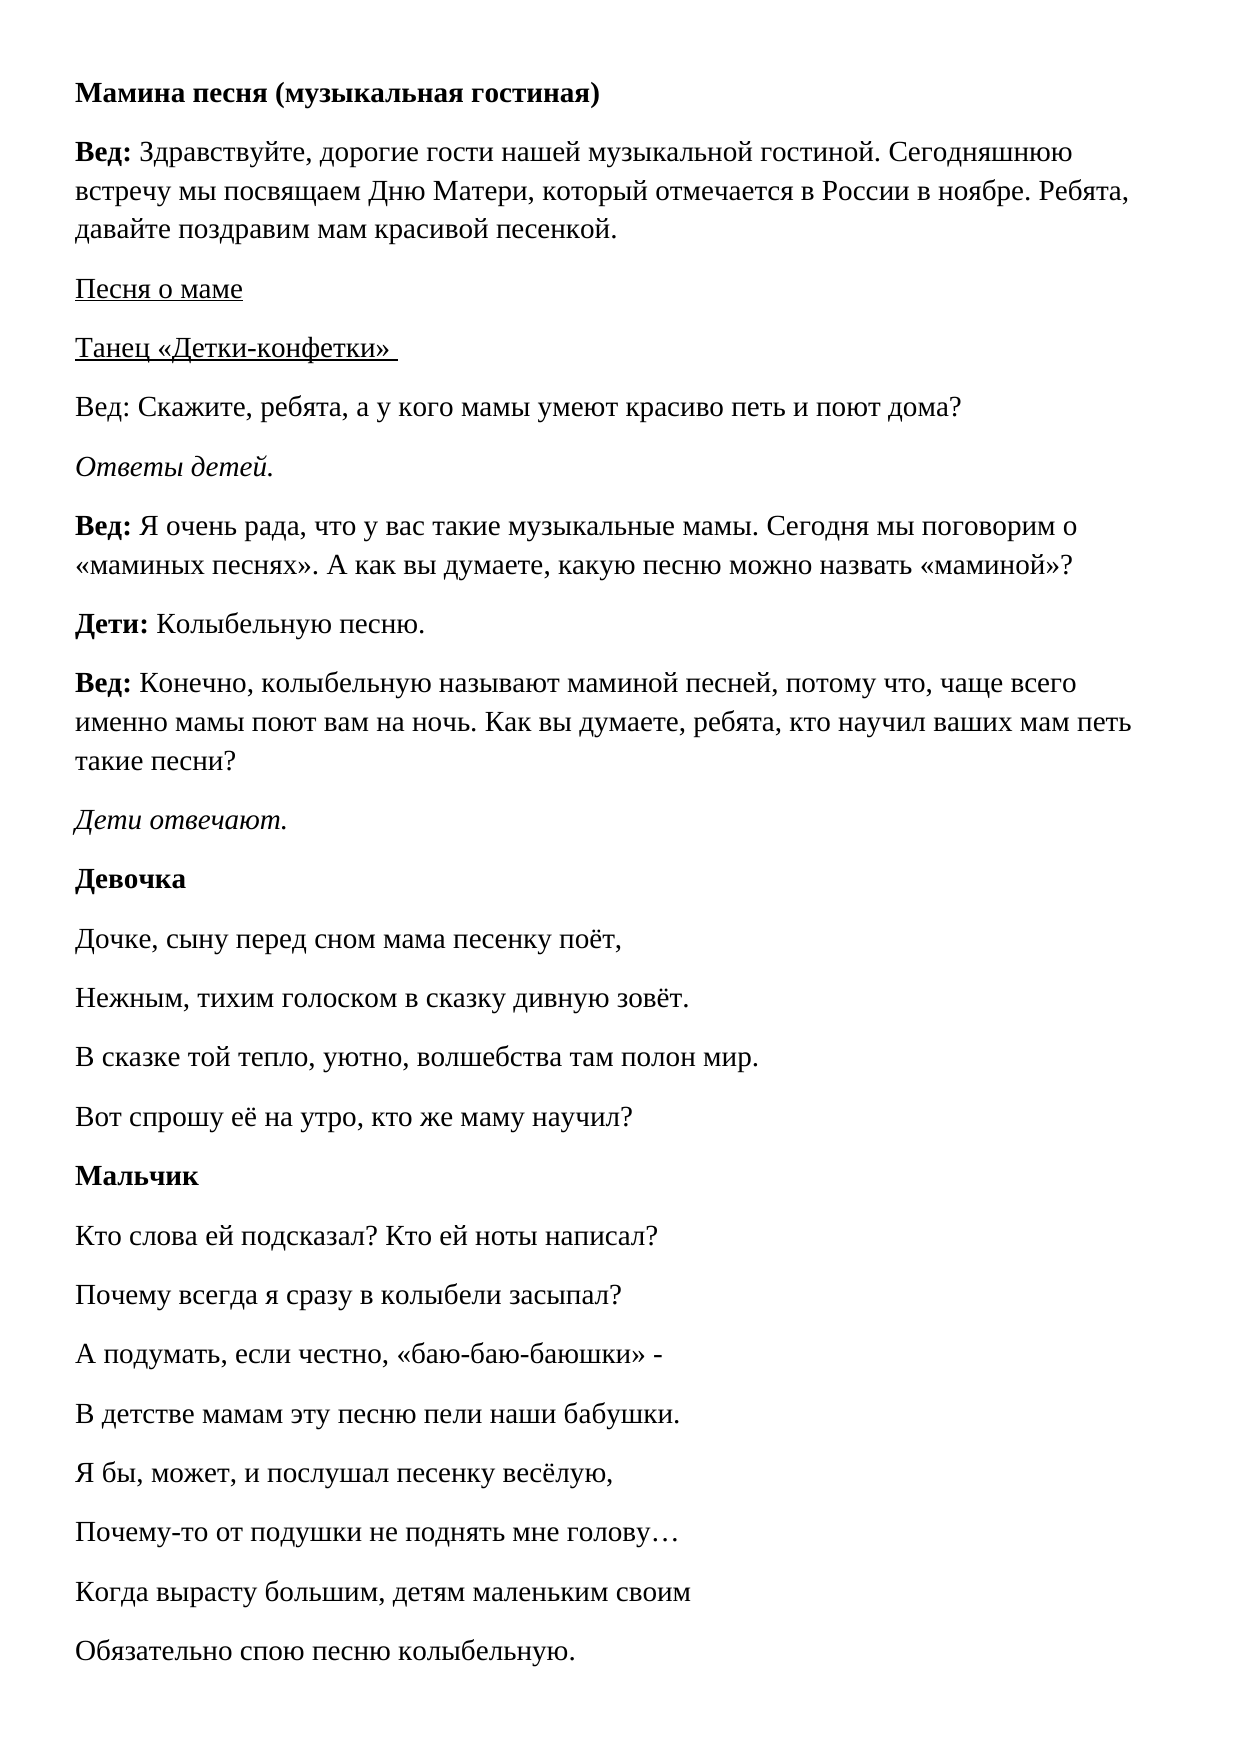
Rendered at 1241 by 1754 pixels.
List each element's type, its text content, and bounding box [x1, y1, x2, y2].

text Ответы детей. [75, 449, 1165, 482]
text Вед: Конечно, колыбельную называют маминой песней, потому что, чаще всего именно мамы поют вам на ночь. Как вы думаете, ребята, кто научил ваших мам петь такие песни? [75, 666, 1165, 776]
text Нежным, тихим голоском в сказку дивную зовёт. [75, 980, 1165, 1014]
text Когда вырасту большим, детям маленьким своим [75, 1574, 1165, 1607]
text Почему всегда я сразу в колыбели засыпал? [75, 1277, 1165, 1311]
text Девочка [75, 861, 1165, 895]
text Дочке, сыну перед сном мама песенку поёт, [75, 921, 1165, 954]
text Вед: Я очень рада, что у вас такие музыкальные мамы. Сегодня мы поговорим о «маминых песнях». А как вы думаете, какую песню можно назвать «маминой»? [75, 508, 1165, 580]
text Мамина песня (музыкальная гостиная) [75, 75, 1165, 108]
text Обязательно спою песню колыбельную. [75, 1633, 1165, 1667]
text Мальчик [75, 1158, 1165, 1192]
text Танец «Детки-конфетки» [75, 330, 1165, 364]
text А подумать, если честно, «баю-баю-баюшки» - [75, 1336, 1165, 1370]
text В детстве мамам эту песню пели наши бабушки. [75, 1396, 1165, 1429]
text Дети отвечают. [75, 802, 1165, 836]
text Вед: Скажите, ребята, а у кого мамы умеют красиво петь и поют дома? [75, 389, 1165, 423]
text Кто слова ей подсказал? Кто ей ноты написал? [75, 1218, 1165, 1251]
text Я бы, может, и послушал песенку весёлую, [75, 1455, 1165, 1489]
text Почему-то от подушки не поднять мне голову… [75, 1514, 1165, 1548]
text Песня о маме [75, 271, 1165, 304]
text В сказке той тепло, уютно, волшебства там полон мир. [75, 1039, 1165, 1073]
text Дети: Колыбельную песню. [75, 606, 1165, 640]
text Вот спрошу её на утро, кто же маму научил? [75, 1099, 1165, 1132]
text Вед: Здравствуйте, дорогие гости нашей музыкальной гостиной. Сегодняшнюю встречу мы посвящаем Дню Матери, который отмечается в России в ноябре. Ребята, давайте поздравим мам красивой песенкой. [75, 134, 1165, 245]
